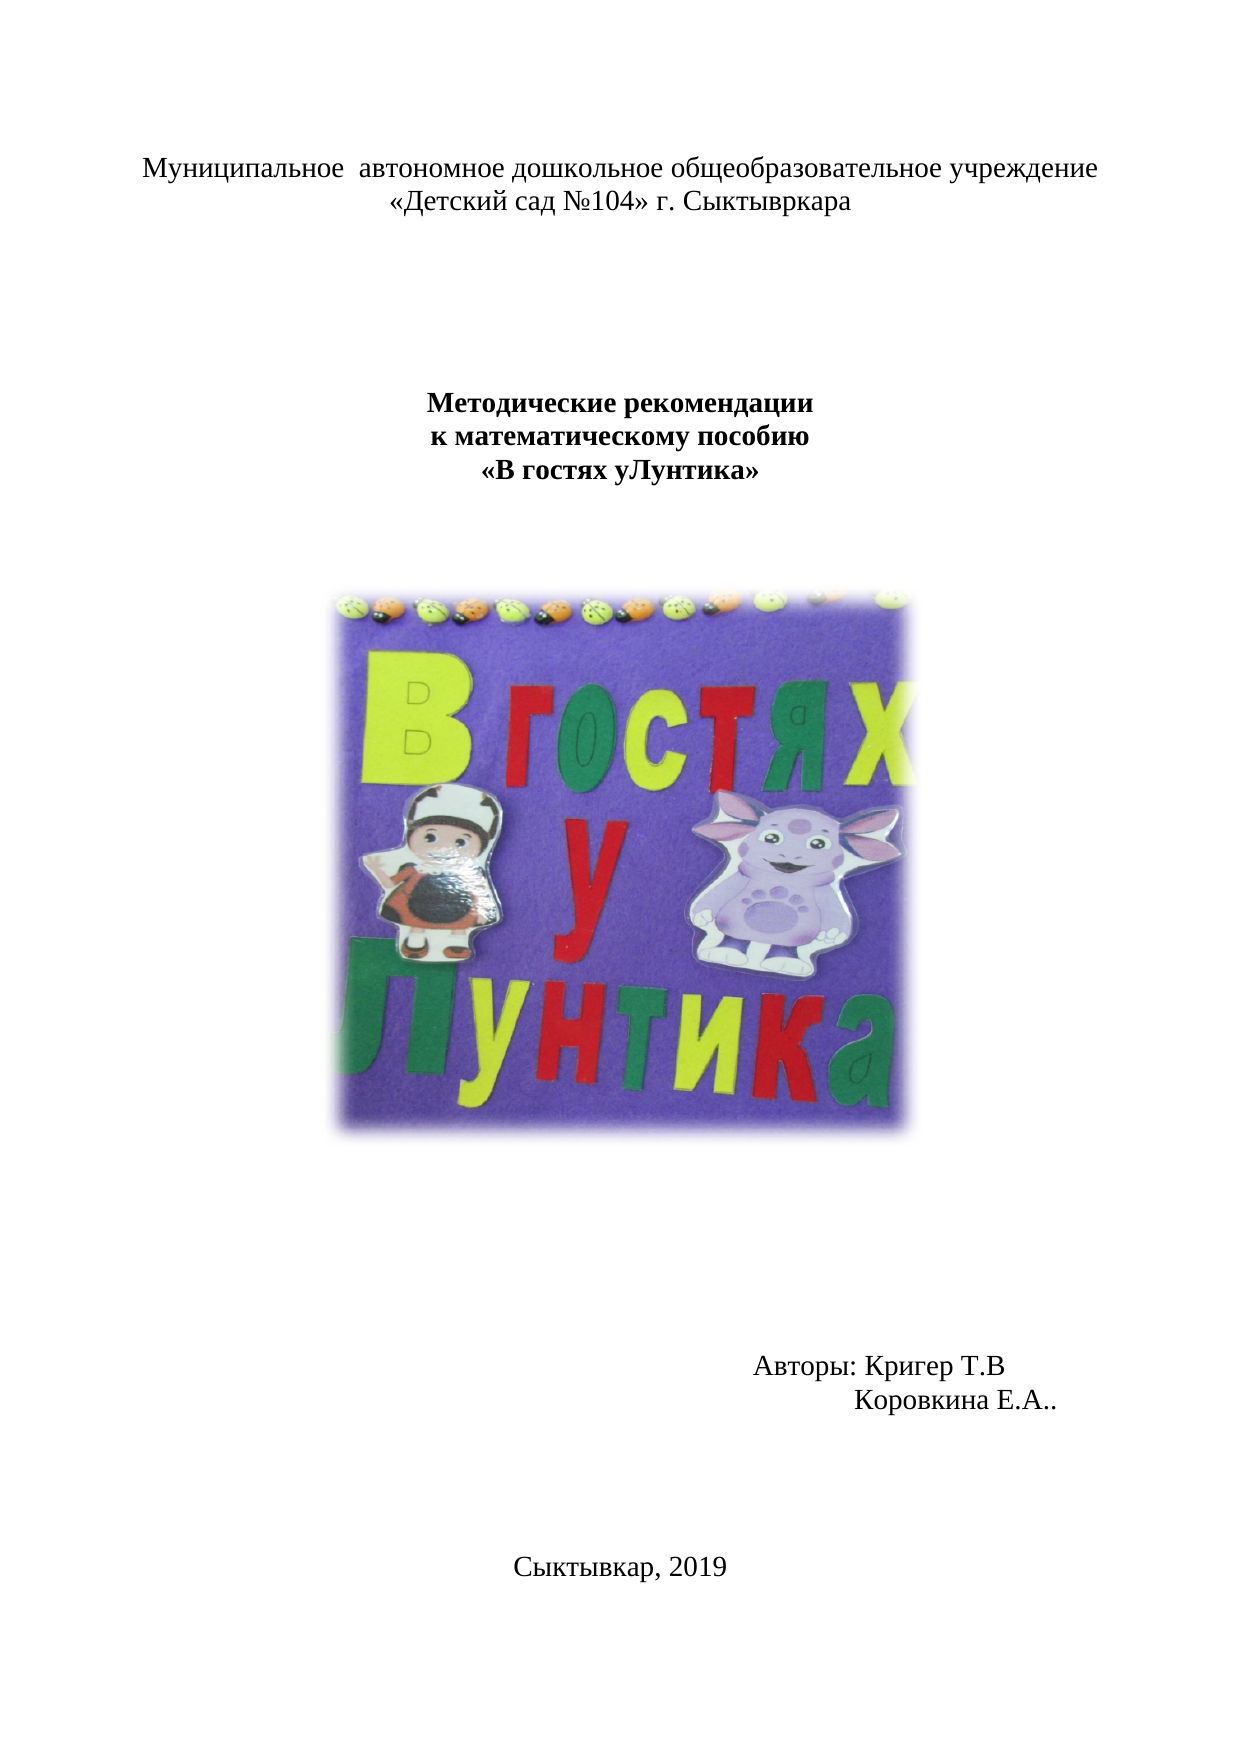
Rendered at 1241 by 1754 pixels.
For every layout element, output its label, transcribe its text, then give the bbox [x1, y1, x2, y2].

picture [351, 615, 893, 1118]
text Методические рекомендации [112, 385, 1128, 418]
text Авторы: Кригер Т.В [112, 1348, 1128, 1382]
text «Детский сад №104» г. Сыктывркара [112, 183, 1128, 217]
text «В гостях уЛунтика» [112, 452, 1128, 485]
text к математическому пособию [112, 418, 1128, 452]
text Муниципальное автономное дошкольное общеобразовательное учреждение [112, 150, 1128, 183]
text Сыктывкар, 2019 [112, 1549, 1128, 1583]
text Коровкина Е.А.. [112, 1382, 1128, 1415]
